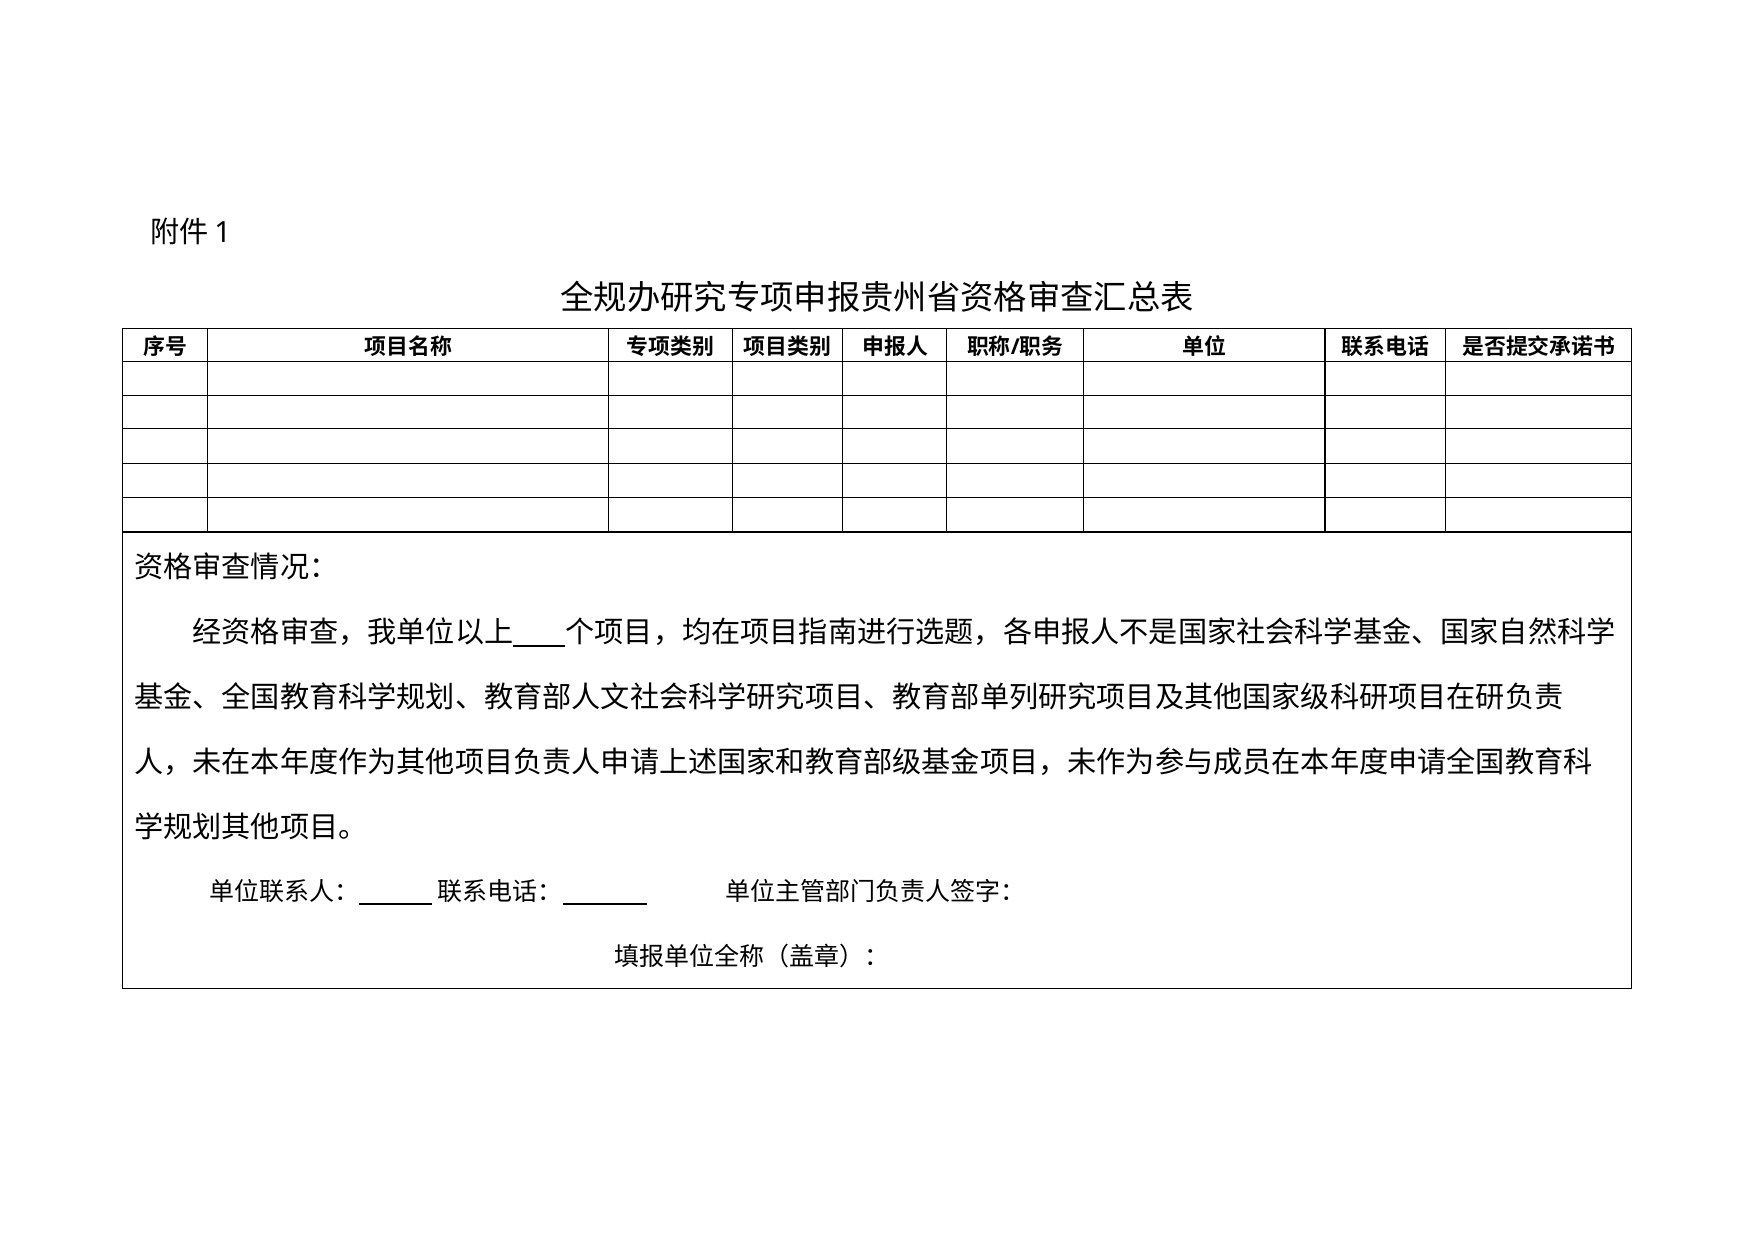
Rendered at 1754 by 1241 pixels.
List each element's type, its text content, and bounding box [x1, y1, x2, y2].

table_cell [1446, 464, 1631, 497]
table_cell [208, 429, 608, 463]
table_cell [1326, 464, 1445, 497]
table_header 单位 [1084, 329, 1324, 361]
table_header 申报人 [843, 329, 946, 361]
table_header 职称/职务 [947, 329, 1083, 361]
table_header 项目名称 [208, 329, 608, 361]
table_cell [208, 396, 608, 428]
table_cell [843, 429, 946, 463]
table_cell [947, 362, 1083, 395]
table_cell [947, 464, 1083, 497]
table_cell [843, 464, 946, 497]
table_cell [1446, 396, 1631, 428]
table_cell [609, 464, 732, 497]
table_cell [208, 464, 608, 497]
table_cell [123, 396, 207, 428]
table_cell [947, 429, 1083, 463]
table_header 专项类别 [609, 329, 732, 361]
table_cell [1084, 396, 1324, 428]
table_header 序号 [123, 329, 207, 361]
text 全规办研究专项申报贵州省资格审查汇总表 [150, 263, 1604, 328]
table_cell [1084, 464, 1324, 497]
table_cell [208, 498, 608, 531]
table_cell [843, 396, 946, 428]
table_cell [733, 498, 842, 531]
table_header 是否提交承诺书 [1446, 329, 1631, 361]
table_cell [1084, 362, 1324, 395]
table_cell [609, 429, 732, 463]
table_cell [123, 362, 207, 395]
table_cell [609, 396, 732, 428]
table_cell [1326, 429, 1445, 463]
text 附件1 [150, 198, 1604, 263]
table_cell [1326, 362, 1445, 395]
table_cell [123, 464, 207, 497]
table_cell [123, 498, 207, 531]
table_cell [1084, 429, 1324, 463]
table_cell [123, 429, 207, 463]
table_cell [1446, 429, 1631, 463]
table_cell [733, 362, 842, 395]
table_cell [1326, 498, 1445, 531]
table_cell [733, 396, 842, 428]
table_cell [733, 429, 842, 463]
table_cell [843, 362, 946, 395]
table_header 项目类别 [733, 329, 842, 361]
table_cell [1084, 498, 1324, 531]
table_cell [843, 498, 946, 531]
table_cell [1326, 396, 1445, 428]
table_cell [947, 498, 1083, 531]
table_cell [1446, 362, 1631, 395]
table_cell [947, 396, 1083, 428]
table_cell 资格审查情况： 经资格审查，我单位以上 个项目，均在项目指南进行选题，各申报人不是国家社会科学基金、国家自然科学基金、全国教育科学规划、教育部人文社会科学研究项目、教育部单列研究项目及其他国家级科研项目在研负责人，未在本年度作为其他项目负责人申请上述国家和教育部级基金项目，未作为参与成员在本年度申请全国教育科学规划其他项目。 单位联系人： 联系电话： 单位主管部门负责人签字： 填报单位全称（盖章）： [123, 533, 1631, 987]
table_cell [733, 464, 842, 497]
table_cell [609, 362, 732, 395]
table_header 联系电话 [1326, 329, 1445, 361]
table_cell [609, 498, 732, 531]
table_cell [208, 362, 608, 395]
table_cell [1446, 498, 1631, 531]
